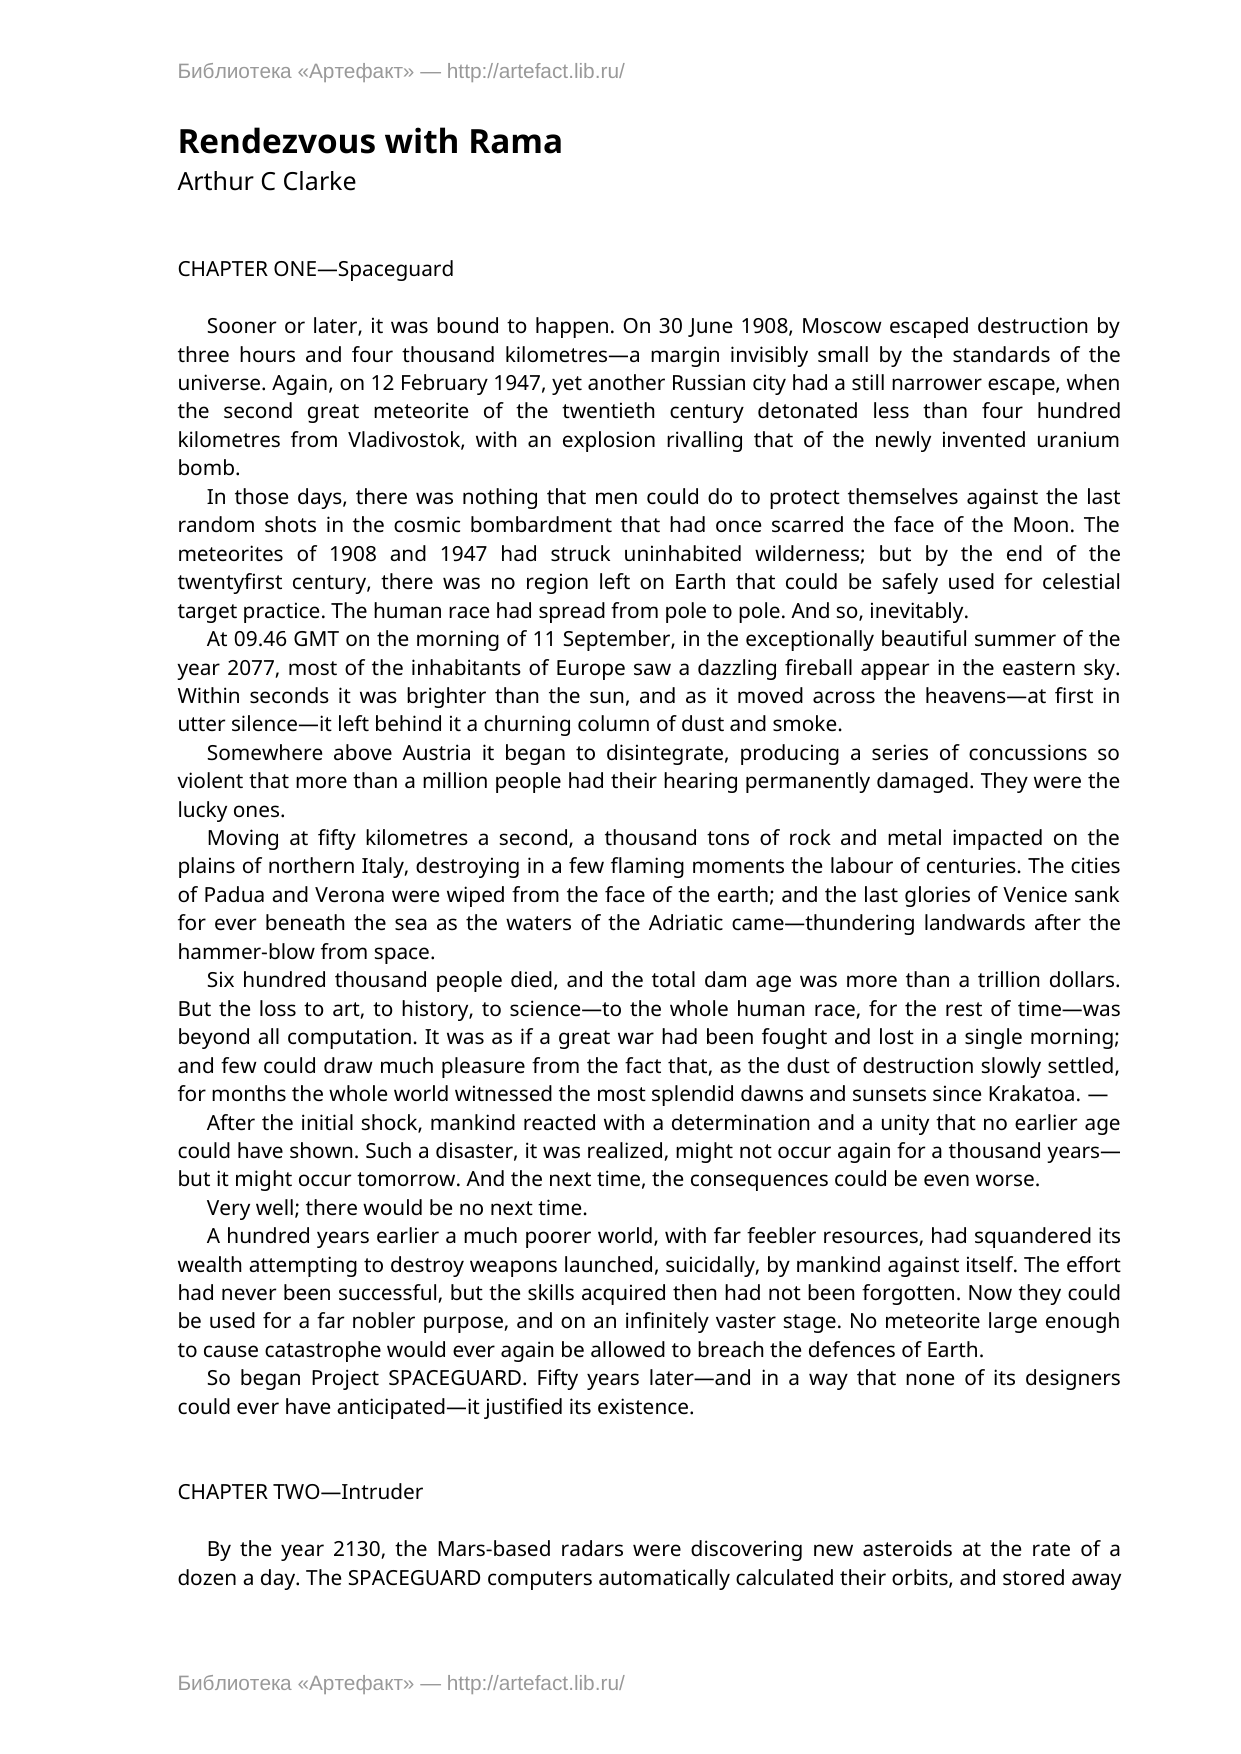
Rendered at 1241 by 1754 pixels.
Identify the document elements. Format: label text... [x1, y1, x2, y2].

text A hundred years earlier a much poorer world, with far feebler resources, had squandered its wealth attempting to destroy weapons launched, suicidally, by mankind against itself. The effort had never been successful, but the skills acquired then had not been forgotten. Now they could be used for a far nobler purpose, and on an infinitely vaster stage. No meteorite large enough to cause catastrophe would ever again be allowed to breach the defences of Earth. [177, 1221, 1122, 1363]
text CHAPTER ONE—Spaceguard [177, 254, 1122, 283]
text Sooner or later, it was bound to happen. On 30 June 1908, Moscow escaped destruction by three hours and four thousand kilometres—a margin invisibly small by the standards of the universe. Again, on 12 February 1947, yet another Russian city had a still narrower escape, when the second great meteorite of the twentieth century detonated less than four hundred kilometres from Vladivostok, with an explosion rivalling that of the newly invented uranium bomb. [177, 311, 1122, 482]
text Moving at fifty kilometres a second, a thousand tons of rock and metal impacted on the plains of northern Italy, destroying in a few flaming moments the labour of centuries. The cities of Padua and Verona were wiped from the face of the earth; and the last glories of Venice sank for ever beneath the sea as the waters of the Adriatic came—thundering landwards after the hammer-blow from space. [177, 823, 1122, 965]
text After the initial shock, mankind reacted with a determination and a unity that no earlier age could have shown. Such a disaster, it was realized, might not occur again for a thousand years—but it might occur tomorrow. And the next time, the consequences could be even worse. [177, 1108, 1122, 1193]
text At 09.46 GMT on the morning of 11 September, in the exceptionally beautiful summer of the year 2077, most of the inhabitants of Europe saw a dazzling fireball appear in the eastern sky. Within seconds it was brighter than the sun, and as it moved across the heavens—at first in utter silence—it left behind it a churning column of dust and smoke. [177, 624, 1122, 738]
text Somewhere above Austria it began to disintegrate, producing a series of concussions so violent that more than a million people had their hearing permanently damaged. They were the lucky ones. [177, 738, 1122, 823]
text In those days, there was nothing that men could do to protect themselves against the last random shots in the cosmic bombardment that had once scarred the face of the Moon. The meteorites of 1908 and 1947 had struck uninhabited wilderness; but by the end of the twentyfirst century, there was no region left on Earth that could be safely used for celestial target practice. The human race had spread from pole to pole. And so, inevitably. [177, 482, 1122, 624]
text Arthur C Clarke [177, 163, 1122, 198]
text So began Project SPACEGUARD. Fifty years later—and in a way that none of its designers could ever have anticipated—it justified its existence. [177, 1363, 1122, 1420]
text Rendezvous with Rama [177, 118, 1122, 163]
text CHAPTER TWO—Intruder [177, 1477, 1122, 1506]
text Very well; there would be no next time. [177, 1193, 1122, 1221]
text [177, 1534, 1122, 1591]
text Six hundred thousand people died, and the total dam age was more than a trillion dollars. But the loss to art, to history, to science—to the whole human race, for the rest of time—was beyond all computation. It was as if a great war had been fought and lost in a single morning; and few could draw much pleasure from the fact that, as the dust of destruction slowly settled, for months the whole world witnessed the most splendid dawns and sunsets since Krakatoa. — [177, 965, 1122, 1108]
